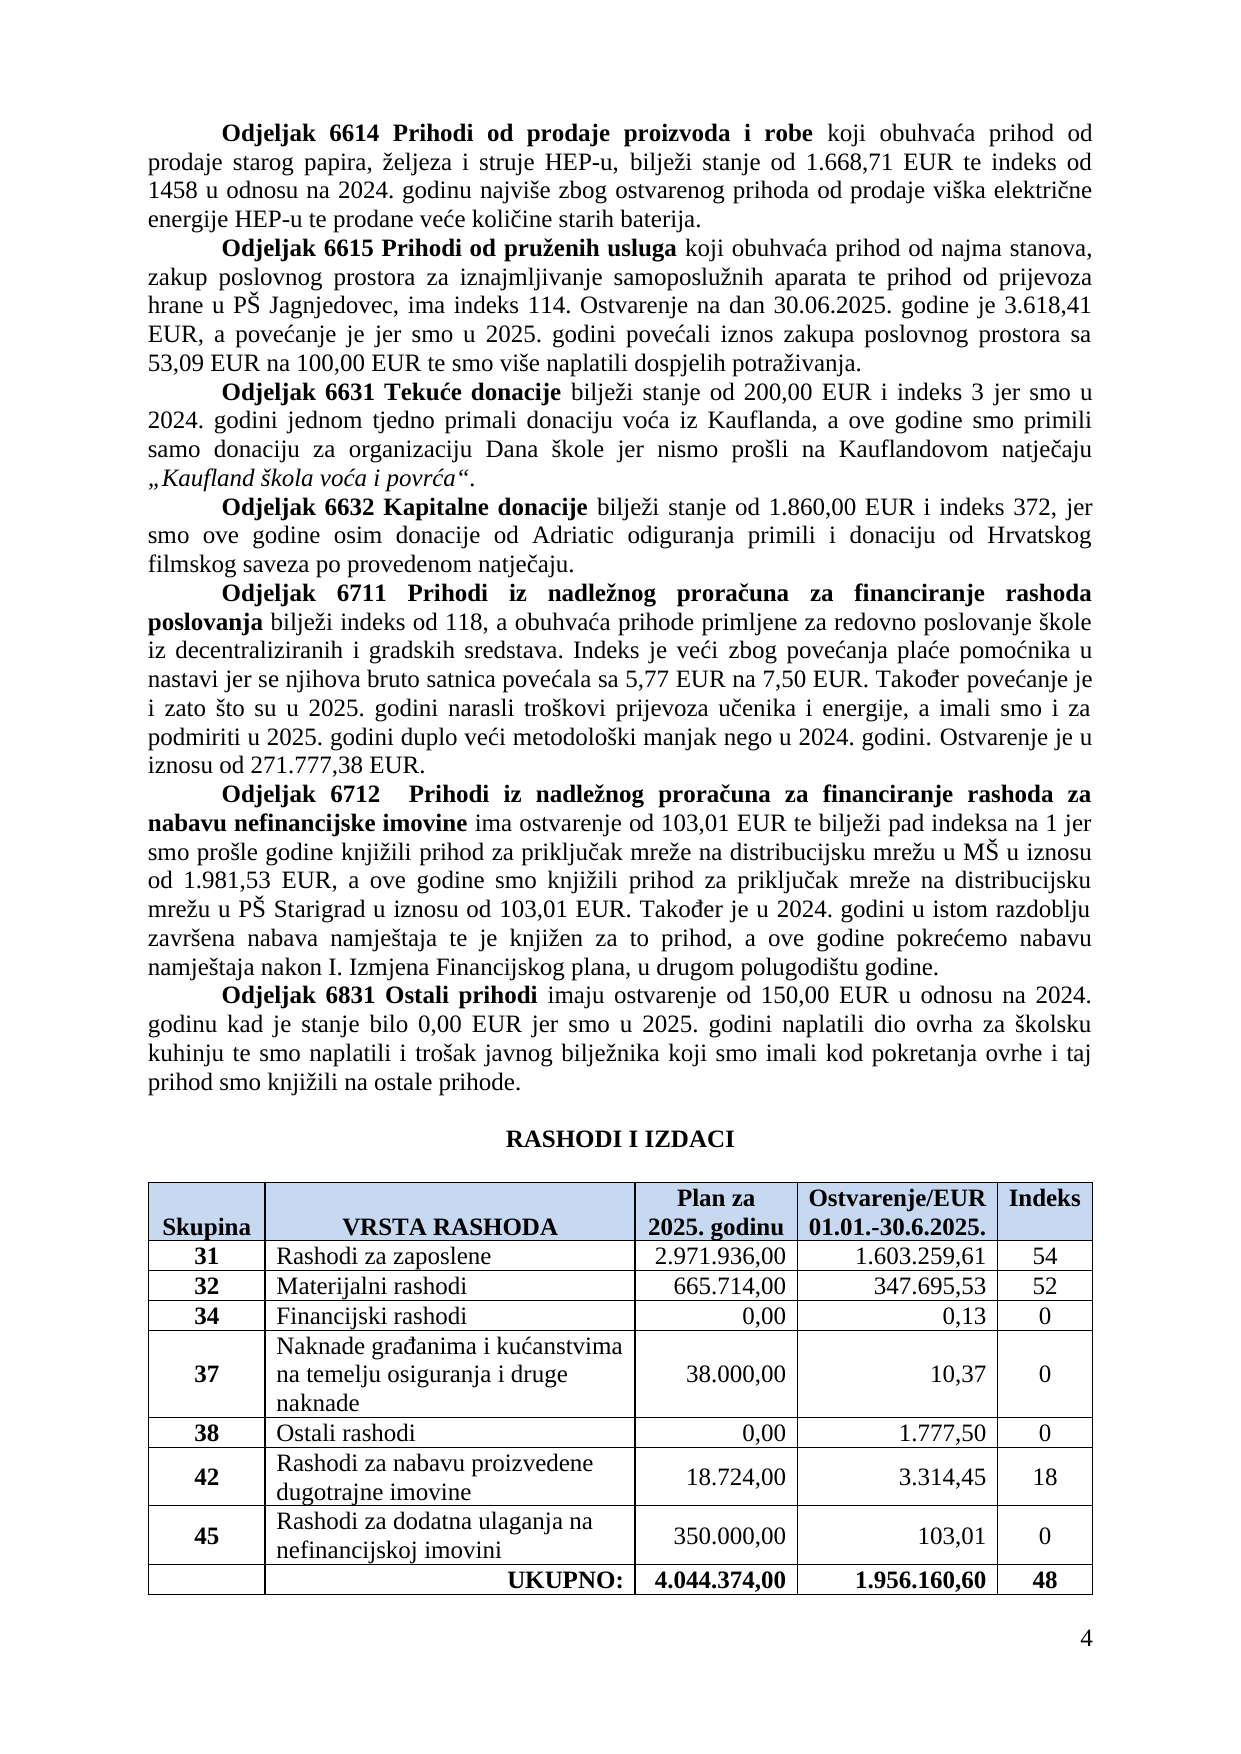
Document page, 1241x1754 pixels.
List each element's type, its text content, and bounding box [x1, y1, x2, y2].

table_cell 2.971.936,00 [636, 1241, 797, 1270]
text Odjeljak 6632 Kapitalne donacije bilježi stanje od 1.860,00 EUR i indeks 372, jer smo ove godine osim donacije od Adriatic odiguranja primili i donaciju od Hrvatskog filmskog saveza po provedenom natječaju. [148, 492, 1093, 578]
table_header Indeks [998, 1183, 1092, 1240]
table_cell 4.044.374,00 [636, 1565, 797, 1594]
table_cell 0,00 [636, 1418, 797, 1447]
table_header Skupina [149, 1183, 264, 1240]
table_cell 54 [998, 1241, 1092, 1270]
table_cell Ostali rashodi [266, 1418, 634, 1447]
table_cell Financijski rashodi [266, 1301, 634, 1330]
table_cell 32 [149, 1271, 264, 1300]
table_cell 0 [998, 1418, 1092, 1447]
text Odjeljak 6614 Prihodi od prodaje proizvoda i robe koji obuhvaća prihod od prodaje starog papira, željeza i struje HEP-u, bilježi stanje od 1.668,71 EUR te indeks od 1458 u odnosu na 2024. godinu najviše zbog ostvarenog prihoda od prodaje viška električne energije HEP-u te prodane veće količine starih baterija. [148, 118, 1093, 233]
table_cell UKUPNO: [266, 1565, 634, 1594]
table_cell 0 [998, 1331, 1092, 1417]
table_cell 31 [149, 1241, 264, 1270]
table_cell Rashodi za dodatna ulaganja na nefinancijskoj imovini [266, 1506, 634, 1564]
table_cell 0,00 [636, 1301, 797, 1330]
table_header VRSTA RASHODA [266, 1183, 634, 1240]
text Odjeljak 6831 Ostali prihodi imaju ostvarenje od 150,00 EUR u odnosu na 2024. godinu kad je stanje bilo 0,00 EUR jer smo u 2025. godini naplatili dio ovrha za školsku kuhinju te smo naplatili i trošak javnog bilježnika koji smo imali kod pokretanja ovrhe i taj prihod smo knjižili na ostale prihode. [148, 981, 1093, 1096]
table_cell 0 [998, 1506, 1092, 1564]
table_cell 52 [998, 1271, 1092, 1300]
table_cell 10,37 [798, 1331, 997, 1417]
table_cell Rashodi za zaposlene [266, 1241, 634, 1270]
table_cell 48 [998, 1565, 1092, 1594]
table_cell 45 [149, 1506, 264, 1564]
text RASHODI I IZDACI [148, 1124, 1093, 1153]
table_cell 347.695,53 [798, 1271, 997, 1300]
table_cell 37 [149, 1331, 264, 1417]
table_cell [149, 1565, 264, 1594]
table_cell 3.314,45 [798, 1448, 997, 1505]
table_cell 34 [149, 1301, 264, 1330]
table_cell 18 [998, 1448, 1092, 1505]
table_cell Rashodi za nabavu proizvedene dugotrajne imovine [266, 1448, 634, 1505]
table_cell Materijalni rashodi [266, 1271, 634, 1300]
table_cell 350.000,00 [636, 1506, 797, 1564]
text Odjeljak 6631 Tekuće donacije bilježi stanje od 200,00 EUR i indeks 3 jer smo u 2024. godini jednom tjedno primali donaciju voća iz Kauflanda, a ove godine smo primili samo donaciju za organizaciju Dana škole jer nismo prošli na Kauflandovom natječaju „Kaufland škola voća i povrća“. [148, 377, 1093, 492]
table_cell 103,01 [798, 1506, 997, 1564]
table_cell 38.000,00 [636, 1331, 797, 1417]
text Odjeljak 6615 Prihodi od pruženih usluga koji obuhvaća prihod od najma stanova, zakup poslovnog prostora za iznajmljivanje samoposlužnih aparata te prihod od prijevoza hrane u PŠ Jagnjedovec, ima indeks 114. Ostvarenje na dan 30.06.2025. godine je 3.618,41 EUR, a povećanje je jer smo u 2025. godini povećali iznos zakupa poslovnog prostora sa 53,09 EUR na 100,00 EUR te smo više naplatili dospjelih potraživanja. [148, 233, 1093, 377]
text Odjeljak 6711 Prihodi iz nadležnog proračuna za financiranje rashoda poslovanja bilježi indeks od 118, a obuhvaća prihode primljene za redovno poslovanje škole iz decentraliziranih i gradskih sredstava. Indeks je veći zbog povećanja plaće pomoćnika u nastavi jer se njihova bruto satnica povećala sa 5,77 EUR na 7,50 EUR. Također povećanje je i zato što su u 2025. godini narasli troškovi prijevoza učenika i energije, a imali smo i za podmiriti u 2025. godini duplo veći metodološki manjak nego u 2024. godini. Ostvarenje je u iznosu od 271.777,38 EUR. [148, 578, 1093, 779]
table_cell 18.724,00 [636, 1448, 797, 1505]
table_cell 0,13 [798, 1301, 997, 1330]
table_cell 42 [149, 1448, 264, 1505]
table_header Ostvarenje/EUR 01.01.-30.6.2025. [798, 1183, 997, 1240]
table_cell 1.603.259,61 [798, 1241, 997, 1270]
table_cell 38 [149, 1418, 264, 1447]
text Odjeljak 6712 Prihodi iz nadležnog proračuna za financiranje rashoda za nabavu nefinancijske imovine ima ostvarenje od 103,01 EUR te bilježi pad indeksa na 1 jer smo prošle godine knjižili prihod za priključak mreže na distribucijsku mrežu u MŠ u iznosu od 1.981,53 EUR, a ove godine smo knjižili prihod za priključak mreže na distribucijsku mrežu u PŠ Starigrad u iznosu od 103,01 EUR. Također je u 2024. godini u istom razdoblju završena nabava namještaja te je knjižen za to prihod, a ove godine pokrećemo nabavu namještaja nakon I. Izmjena Financijskog plana, u drugom polugodištu godine. [148, 779, 1093, 981]
table_cell 0 [998, 1301, 1092, 1330]
table_cell 1.956.160,60 [798, 1565, 997, 1594]
table_cell Naknade građanima i kućanstvima na temelju osiguranja i druge naknade [266, 1331, 634, 1417]
table_cell 1.777,50 [798, 1418, 997, 1447]
table_header Plan za 2025. godinu [636, 1183, 797, 1240]
table_cell 665.714,00 [636, 1271, 797, 1300]
